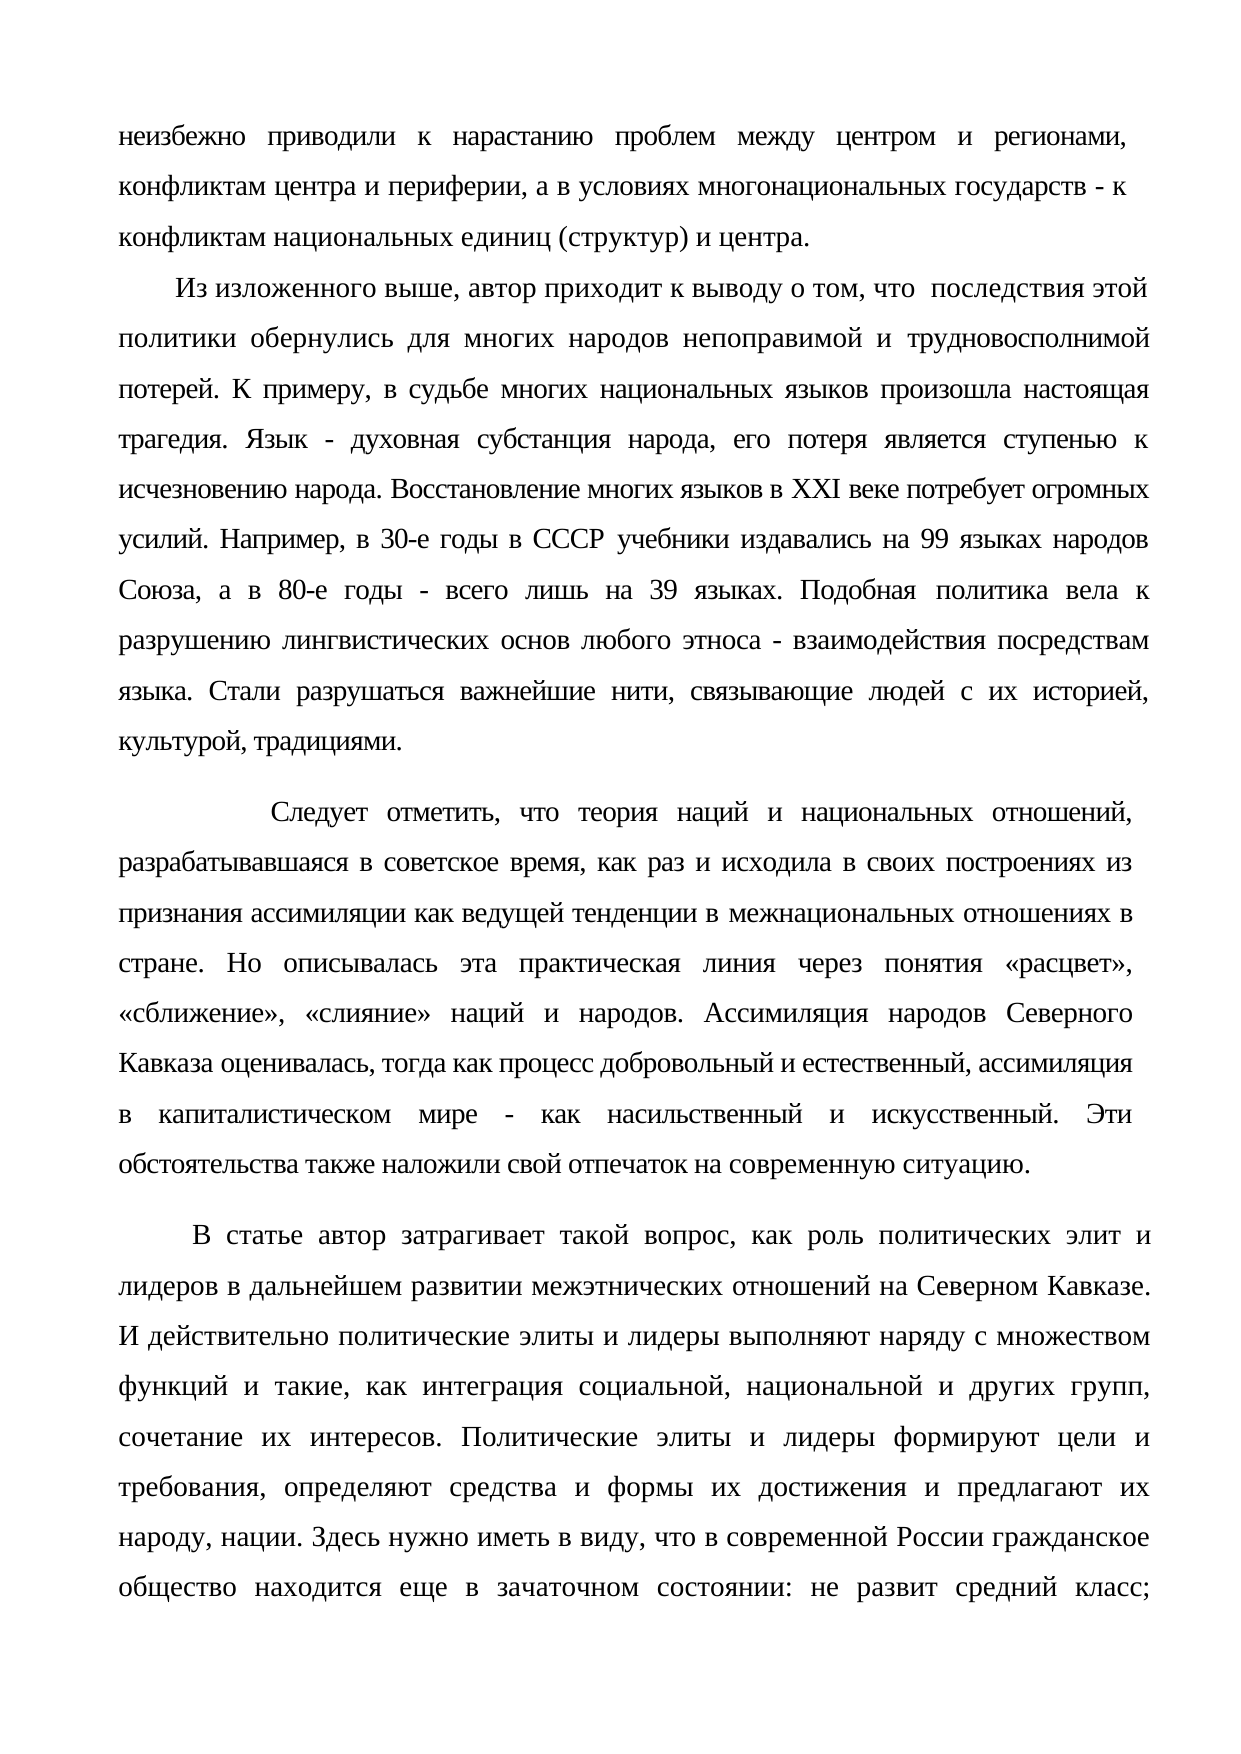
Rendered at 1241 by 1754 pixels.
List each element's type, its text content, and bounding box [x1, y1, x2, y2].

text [118, 118, 1128, 252]
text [118, 1217, 1152, 1603]
text Из изложенного выше, автор приходит к выводу о том, что последствия этой политики обернулись для многих народов непоправимой и трудновосполнимой потерей. К примеру, в судьбе многих национальных языков произошла настоящая трагедия. Язык - духовная субстанция народа, его потеря является ступенью к исчезновению народа. Восстановление многих языков в XXI веке потребует огромных усилий. Например, в 30-е годы в СССР учебники издавались на 99 языках народов Союза, а в 80-е годы - всего лишь на 39 языках. Подобная политика вела к разрушению лингвистических основ любого этноса - взаимодействия посредствам языка. Стали разрушаться важнейшие нити, связывающие людей с их историей, культурой, традициями. [118, 270, 1150, 756]
text Следует отметить, что теория наций и национальных отношений, разрабатывавшаяся в советское время, как раз и исходила в своих построениях из признания ассимиляции как ведущей тенденции в межнациональных отношениях в стране. Но описывалась эта практическая линия через понятия «расцвет», «сближение», «слияние» наций и народов. Ассимиляция народов Северного Кавказа оценивалась, тогда как процесс добровольный и естественный, ассимиляция в капиталистическом мире - как насильственный и искусственный. Эти обстоятельства также наложили свой отпечаток на современную ситуацию. [118, 794, 1133, 1180]
